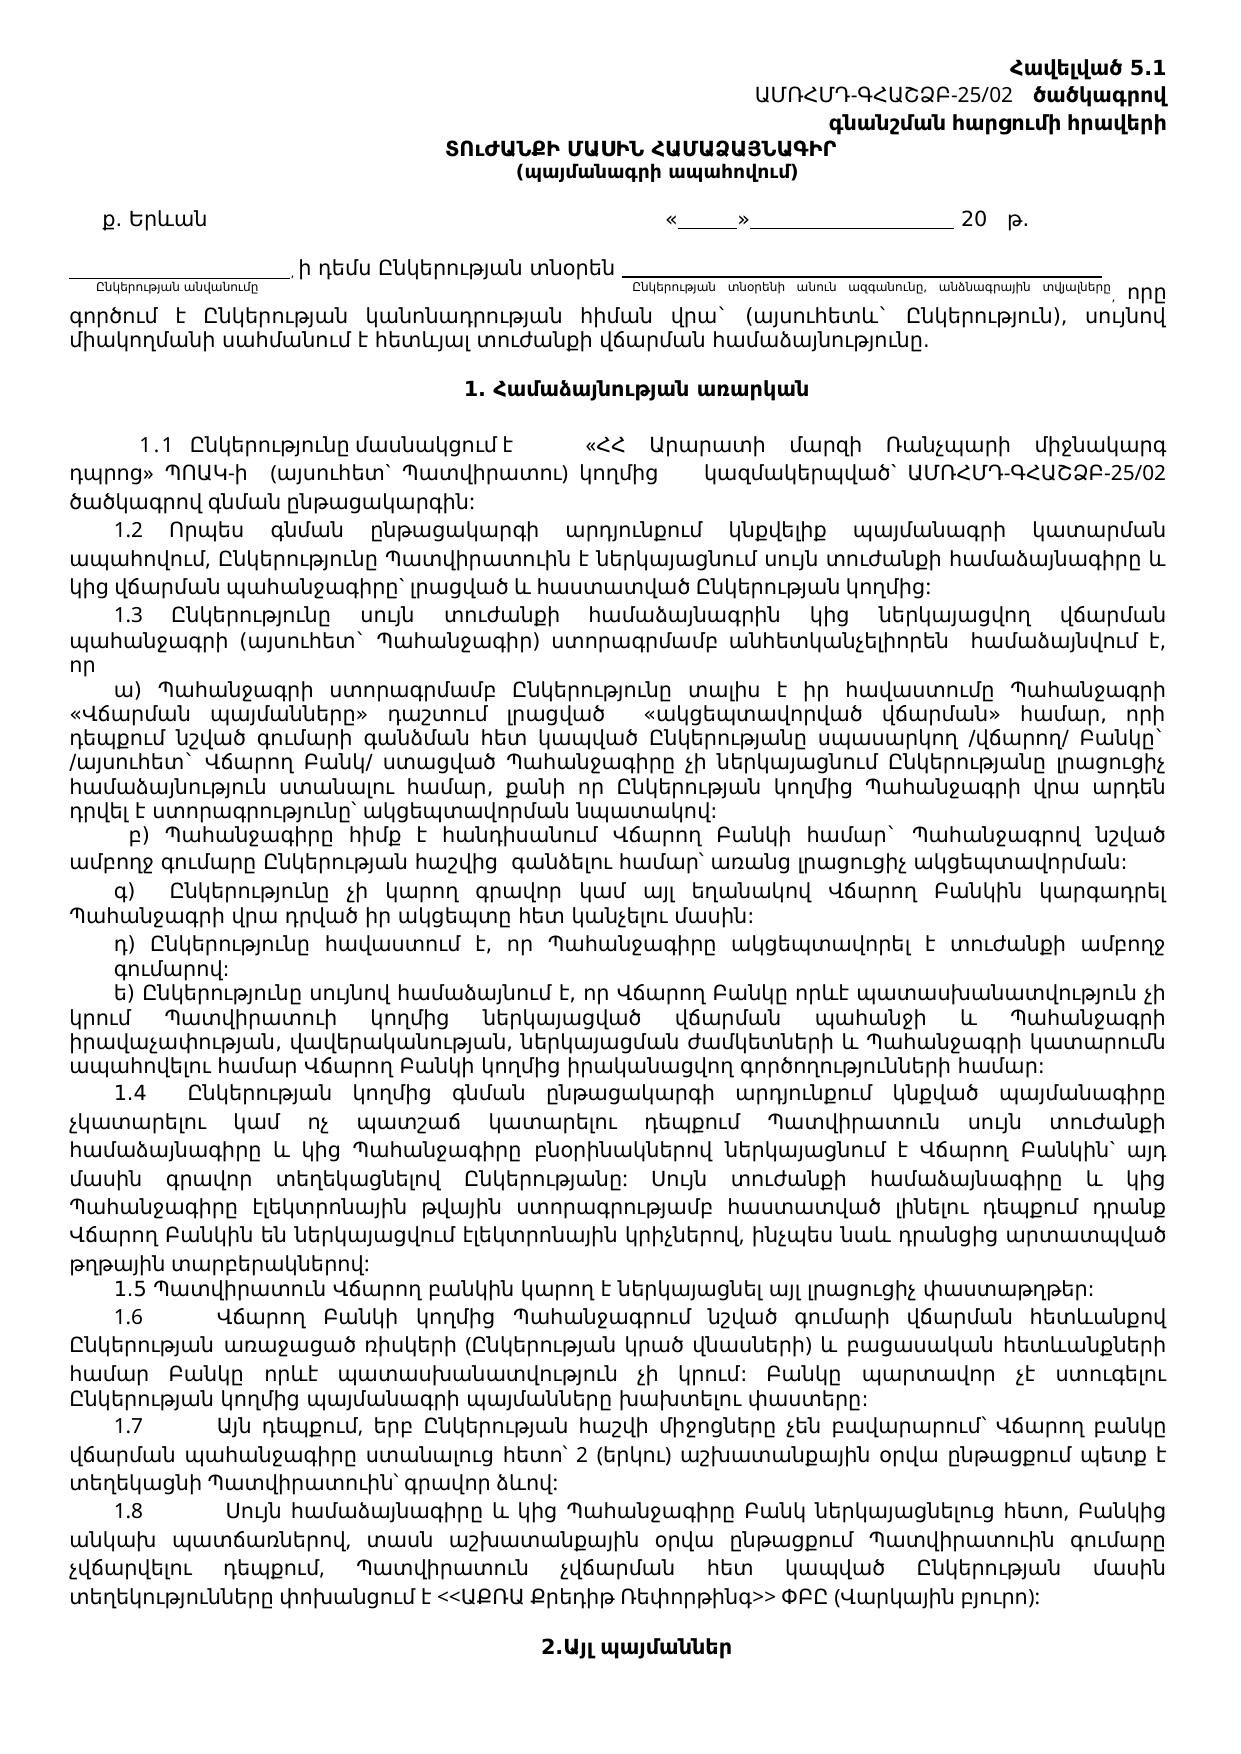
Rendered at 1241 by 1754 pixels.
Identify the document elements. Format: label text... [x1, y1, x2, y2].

text ՏՈւԺԱՆՔԻ ՄԱՍԻՆ ՀԱՄԱՁԱՅՆԱԳԻՐ [69, 137, 1167, 161]
text 1.3 Ընկերությունը սույն տուժանքի համաձայնագրին կից ներկայացվող վճարման պահանջագրի (այսուհետ` Պահանջագիր) ստորագրմամբ անհետկանչելիորեն համաձայնվում է, որ [69, 601, 1167, 678]
text 1. Համաձայնության առարկան [107, 377, 1167, 401]
text 2.Այլ պայմաններ [107, 1635, 1167, 1659]
text դ) Ընկերությունը հավաստում է, որ Պահանջագիրը ակցեպտավորել է տուժանքի ամբողջ գումարով: [113, 929, 1167, 981]
text ե) Ընկերությունը սույնով համաձայնում է, որ Վճարող Բանկը որևէ պատասխանատվություն չի կրում Պատվիրատուի կողմից ներկայացված վճարման պահանջի և Պահանջագրի իրավաչափության, վավերականության, ներկայացման ժամկետների և Պահանջագրի կատարումն ապահովելու համար Վճարող Բանկի կողմից իրականացվող գործողությունների համար: [69, 981, 1167, 1078]
text բ) Պահանջագիրը հիմք է հանդիսանում Վճարող Բանկի համար` Պահանջագրով նշված ամբողջ գումարը Ընկերության հաշվից գանձելու համար՝ առանց լրացուցիչ ակցեպտավորման: [69, 823, 1167, 876]
text , ի դեմս Ընկերության տնօրեն [69, 256, 1167, 280]
list Սույն համաձայնագիրը և կից Պահանջագիրը Բանկ ներկայացնելուց հետո, Բանկից անկախ պատճառներով, տասն աշխատանքային օրվա ընթացքում Պատվիրատուին գումարը չվճարվելու դեպքում, Պատվիրատուն չվճարման հետ կապված Ընկերության մասին տեղեկությունները փոխանցում է <<ԱՔՌԱ Քրեդիթ Ռեփորթինգ>> ՓԲԸ (Վարկային բյուրո): [69, 1497, 1167, 1610]
text ք. Երևան « » 20 թ. [69, 207, 1167, 231]
list Այն դեպքում, երբ Ընկերության հաշվի միջոցները չեն բավարարում՝ Վճարող բանկը վճարման պահանջագիրը ստանալուց հետո՝ 2 (երկու) աշխատանքային օրվա ընթացքում պետք է տեղեկացնի Պատվիրատուին՝ գրավոր ձևով: [69, 1411, 1167, 1497]
text 1.4 Ընկերության կողմից գնման ընթացակարգի արդյունքում կնքված պայմանագիրը չկատարելու կամ ոչ պատշաճ կատարելու դեպքում Պատվիրատուն սույն տուժանքի համաձայնագիրը և կից Պահանջագիրը բնօրինակներով ներկայացնում է Վճարող Բանկին` այդ մասին գրավոր տեղեկացնելով Ընկերությանը: Սույն տուժանքի համաձայնագիրը և կից Պահանջագիրը էլեկտրոնային թվային ստորագրությամբ հաստատված լինելու դեպքում դրանք Վճարող Բանկին են ներկայացվում էլեկտրոնային կրիչներով, ինչպես նաև դրանցից արտատպված թղթային տարբերակներով: [69, 1078, 1167, 1277]
text 1․1 Ընկերությունը մասնակցում է «ՀՀ Արարատի մարզի Ռանչպարի միջնակարգ դպրոց» ՊՈԱԿ-ի (այսուհետ` Պատվիրատու) կողմից կազմակերպված` ԱՄՌՀՄԴ-ԳՀԱՇՁԲ-25/02 ծածկագրով գնման ընթացակարգին: [69, 430, 1167, 515]
text Հավելված 5.1 [69, 56, 1167, 80]
text գ) Ընկերությունը չի կարող գրավոր կամ այլ եղանակով Վճարող Բանկին կարգադրել Պահանջագրի վրա դրված իր ակցեպտը հետ կանչելու մասին: [69, 876, 1167, 929]
text 1.5 Պատվիրատուն Վճարող բանկին կարող է ներկայացնել այլ լրացուցիչ փաստաթղթեր: [113, 1277, 1167, 1302]
text 1.2 Որպես գնման ընթացակարգի արդյունքում կնքվելիք պայմանագրի կատարման ապահովում, Ընկերությունը Պատվիրատուին է ներկայացնում սույն տուժանքի համաձայնագիրը և կից վճարման պահանջագիրը` լրացված և հաստատված Ընկերության կողմից: [69, 515, 1167, 601]
list Վճարող Բանկի կողմից Պահանջագրում նշված գումարի վճարման հետևանքով Ընկերության առաջացած ռիսկերի (Ընկերության կրած վնասների) և բացասական հետևանքների համար Բանկը որևէ պատասխանատվություն չի կրում: Բանկը պարտավոր չէ ստուգելու Ընկերության կողմից պայմանագրի պայմանները խախտելու փաստերը: [69, 1302, 1167, 1411]
text գնանշման հարցումի հրավերի [69, 108, 1167, 137]
text ԱՄՌՀՄԴ-ԳՀԱՇՁԲ-25/02 ծածկագրով [69, 80, 1167, 108]
text Ընկերության անվանումը Ընկերության տնօրենի անուն ազգանունը, անձնագրային տվյալները, որը գործում է Ընկերության կանոնադրության հիման վրա` (այսուհետև` Ընկերություն), սույնով միակողմանի սահմանում է հետևյալ տուժանքի վճարման համաձայնությունը. [69, 280, 1167, 353]
text ա) Պահանջագրի ստորագրմամբ Ընկերությունը տալիս է իր հավաստումը Պահանջագրի «Վճարման պայմանները» դաշտում լրացված «ակցեպտավորված վճարման» համար, որի դեպքում նշված գումարի գանձման հետ կապված Ընկերությանը սպասարկող /վճարող/ Բանկը` /այսուհետ` Վճարող Բանկ/ ստացված Պահանջագիրը չի ներկայացնում Ընկերությանը լրացուցիչ համաձայնություն ստանալու համար, քանի որ Ընկերության կողմից Պահանջագրի վրա արդեն դրվել է ստորագրությունը՝ ակցեպտավորման նպատակով: [69, 678, 1167, 823]
text (պայմանագրի ապահովում) [69, 161, 1167, 183]
